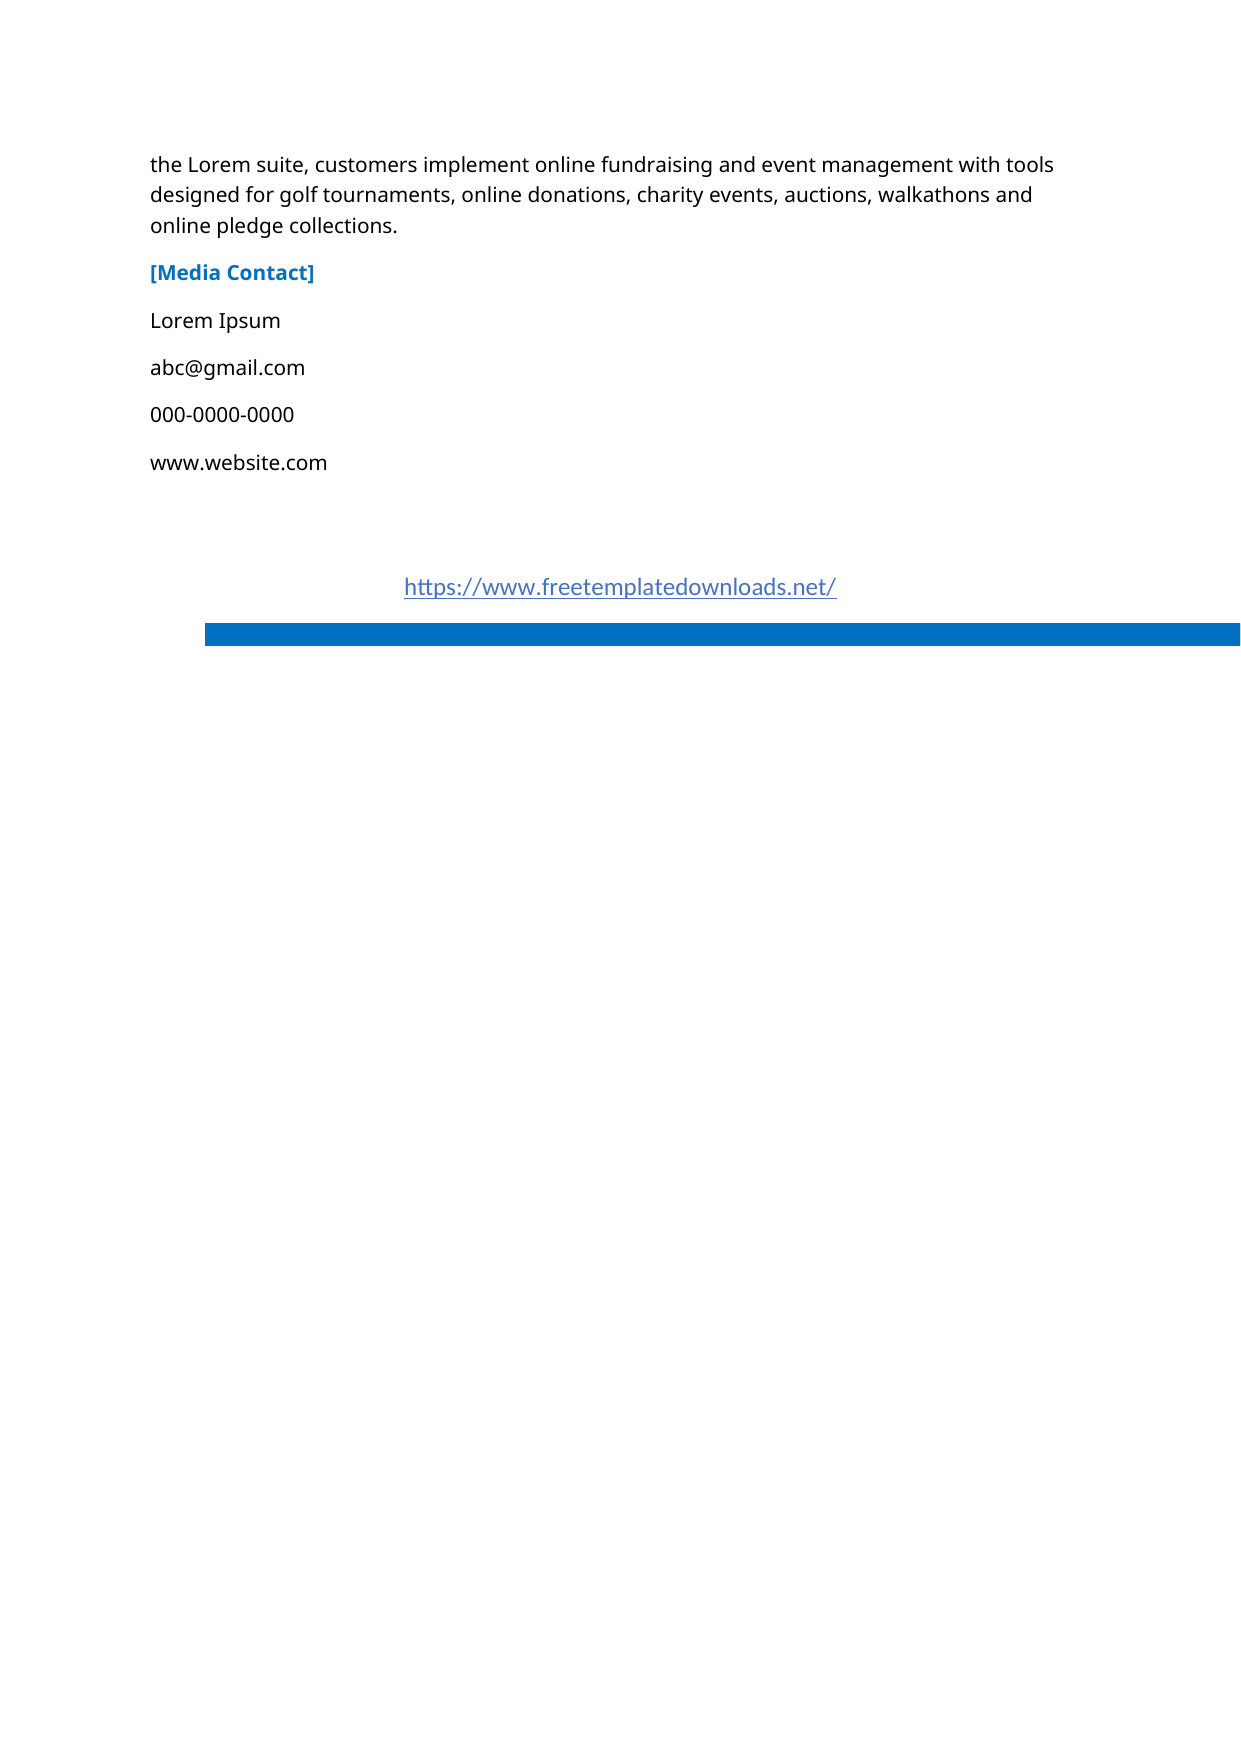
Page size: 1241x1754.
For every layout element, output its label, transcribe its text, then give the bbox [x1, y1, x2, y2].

text [Media Contact] [150, 258, 1090, 287]
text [150, 150, 1090, 240]
text Lorem Ipsum [150, 306, 1090, 334]
text www.website.com [150, 448, 1090, 476]
text abc@gmail.com [150, 353, 1090, 382]
text 000-0000-0000 [150, 400, 1090, 429]
